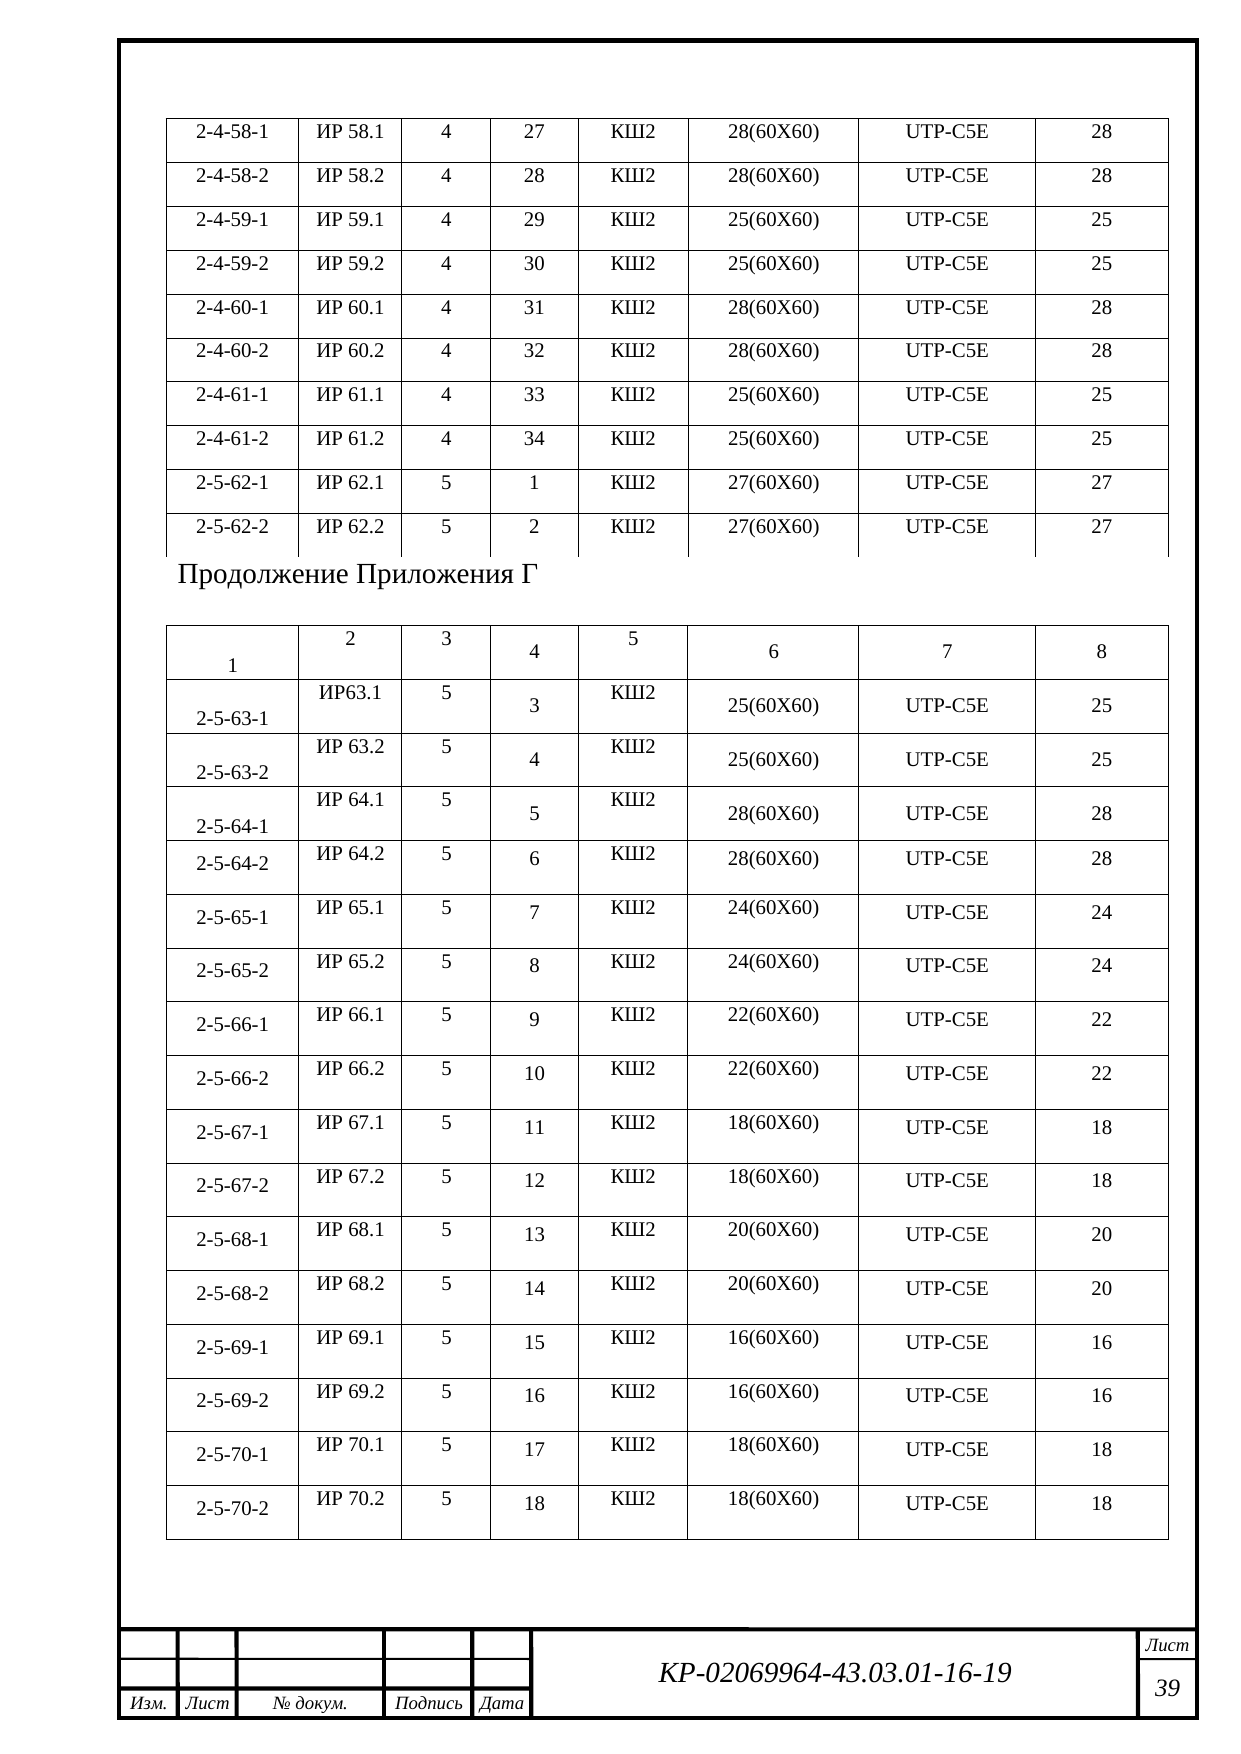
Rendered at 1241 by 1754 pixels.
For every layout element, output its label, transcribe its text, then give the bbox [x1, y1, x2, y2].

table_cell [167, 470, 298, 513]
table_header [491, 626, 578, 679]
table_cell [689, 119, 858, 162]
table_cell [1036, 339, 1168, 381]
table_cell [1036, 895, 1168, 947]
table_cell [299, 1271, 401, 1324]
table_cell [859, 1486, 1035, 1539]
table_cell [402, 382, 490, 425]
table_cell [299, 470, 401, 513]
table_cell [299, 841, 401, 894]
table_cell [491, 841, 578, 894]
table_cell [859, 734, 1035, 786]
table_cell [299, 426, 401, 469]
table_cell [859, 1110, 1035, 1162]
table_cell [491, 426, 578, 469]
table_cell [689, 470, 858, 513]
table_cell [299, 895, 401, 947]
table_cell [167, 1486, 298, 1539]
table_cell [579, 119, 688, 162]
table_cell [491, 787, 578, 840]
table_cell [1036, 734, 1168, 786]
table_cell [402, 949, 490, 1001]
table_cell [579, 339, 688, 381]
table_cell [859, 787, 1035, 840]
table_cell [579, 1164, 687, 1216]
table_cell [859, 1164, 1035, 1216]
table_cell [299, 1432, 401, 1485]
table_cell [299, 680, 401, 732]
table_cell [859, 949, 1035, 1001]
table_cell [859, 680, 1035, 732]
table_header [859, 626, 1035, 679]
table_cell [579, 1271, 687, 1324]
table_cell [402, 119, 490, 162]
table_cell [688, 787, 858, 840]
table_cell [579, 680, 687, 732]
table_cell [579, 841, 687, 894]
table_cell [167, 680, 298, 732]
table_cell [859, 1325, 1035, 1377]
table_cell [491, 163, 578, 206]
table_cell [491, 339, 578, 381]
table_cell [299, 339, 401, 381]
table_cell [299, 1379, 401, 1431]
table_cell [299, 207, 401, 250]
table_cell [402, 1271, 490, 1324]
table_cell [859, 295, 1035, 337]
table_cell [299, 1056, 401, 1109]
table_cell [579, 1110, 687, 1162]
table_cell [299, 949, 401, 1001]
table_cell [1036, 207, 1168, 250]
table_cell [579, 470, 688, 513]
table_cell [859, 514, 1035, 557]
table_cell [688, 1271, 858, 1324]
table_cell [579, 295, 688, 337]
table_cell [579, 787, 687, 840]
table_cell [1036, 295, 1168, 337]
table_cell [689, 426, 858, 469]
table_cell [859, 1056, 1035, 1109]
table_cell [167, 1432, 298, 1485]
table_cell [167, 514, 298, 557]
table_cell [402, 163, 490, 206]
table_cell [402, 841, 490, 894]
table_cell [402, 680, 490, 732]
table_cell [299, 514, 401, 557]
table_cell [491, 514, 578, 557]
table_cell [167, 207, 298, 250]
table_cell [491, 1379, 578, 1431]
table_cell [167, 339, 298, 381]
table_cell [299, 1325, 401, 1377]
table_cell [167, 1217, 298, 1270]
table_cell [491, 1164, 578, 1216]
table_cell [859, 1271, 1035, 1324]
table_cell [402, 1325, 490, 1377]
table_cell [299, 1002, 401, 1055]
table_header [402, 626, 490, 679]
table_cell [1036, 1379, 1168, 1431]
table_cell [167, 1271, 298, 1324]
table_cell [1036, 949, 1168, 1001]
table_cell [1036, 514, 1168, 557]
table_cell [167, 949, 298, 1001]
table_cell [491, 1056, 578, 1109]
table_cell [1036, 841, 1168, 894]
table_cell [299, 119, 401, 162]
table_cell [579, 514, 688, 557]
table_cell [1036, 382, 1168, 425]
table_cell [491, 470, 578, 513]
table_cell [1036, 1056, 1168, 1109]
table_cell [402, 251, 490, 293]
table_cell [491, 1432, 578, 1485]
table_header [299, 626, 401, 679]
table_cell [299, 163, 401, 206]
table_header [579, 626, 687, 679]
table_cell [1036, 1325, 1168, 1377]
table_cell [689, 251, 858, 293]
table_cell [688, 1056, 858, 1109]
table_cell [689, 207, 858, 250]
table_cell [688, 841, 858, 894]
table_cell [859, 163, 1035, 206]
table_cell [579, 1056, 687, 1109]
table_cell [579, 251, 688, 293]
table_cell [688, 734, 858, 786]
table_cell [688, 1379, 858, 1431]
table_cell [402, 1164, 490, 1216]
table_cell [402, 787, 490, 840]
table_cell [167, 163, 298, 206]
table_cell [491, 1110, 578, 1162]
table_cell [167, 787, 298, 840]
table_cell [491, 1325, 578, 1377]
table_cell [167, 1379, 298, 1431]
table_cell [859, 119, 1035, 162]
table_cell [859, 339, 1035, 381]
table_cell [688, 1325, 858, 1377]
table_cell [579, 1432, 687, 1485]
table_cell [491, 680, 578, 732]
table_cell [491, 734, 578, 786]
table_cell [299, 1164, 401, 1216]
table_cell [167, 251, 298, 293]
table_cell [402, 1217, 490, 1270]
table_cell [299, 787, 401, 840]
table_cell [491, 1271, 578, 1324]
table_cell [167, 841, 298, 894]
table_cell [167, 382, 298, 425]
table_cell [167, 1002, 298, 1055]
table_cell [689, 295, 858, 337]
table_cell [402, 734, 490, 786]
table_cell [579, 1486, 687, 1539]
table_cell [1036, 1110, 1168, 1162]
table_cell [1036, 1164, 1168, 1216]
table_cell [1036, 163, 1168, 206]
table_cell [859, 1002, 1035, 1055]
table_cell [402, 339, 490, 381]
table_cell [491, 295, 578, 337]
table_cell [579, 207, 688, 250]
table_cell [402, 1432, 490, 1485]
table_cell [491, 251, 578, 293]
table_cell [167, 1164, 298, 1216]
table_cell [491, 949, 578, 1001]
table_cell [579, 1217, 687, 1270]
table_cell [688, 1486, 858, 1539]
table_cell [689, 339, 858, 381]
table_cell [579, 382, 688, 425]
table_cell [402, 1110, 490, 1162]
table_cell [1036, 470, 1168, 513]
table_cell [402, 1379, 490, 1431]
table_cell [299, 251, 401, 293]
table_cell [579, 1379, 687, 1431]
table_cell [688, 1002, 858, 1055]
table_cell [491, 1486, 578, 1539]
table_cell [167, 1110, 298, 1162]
text Продолжение Приложения Г [177, 557, 1152, 590]
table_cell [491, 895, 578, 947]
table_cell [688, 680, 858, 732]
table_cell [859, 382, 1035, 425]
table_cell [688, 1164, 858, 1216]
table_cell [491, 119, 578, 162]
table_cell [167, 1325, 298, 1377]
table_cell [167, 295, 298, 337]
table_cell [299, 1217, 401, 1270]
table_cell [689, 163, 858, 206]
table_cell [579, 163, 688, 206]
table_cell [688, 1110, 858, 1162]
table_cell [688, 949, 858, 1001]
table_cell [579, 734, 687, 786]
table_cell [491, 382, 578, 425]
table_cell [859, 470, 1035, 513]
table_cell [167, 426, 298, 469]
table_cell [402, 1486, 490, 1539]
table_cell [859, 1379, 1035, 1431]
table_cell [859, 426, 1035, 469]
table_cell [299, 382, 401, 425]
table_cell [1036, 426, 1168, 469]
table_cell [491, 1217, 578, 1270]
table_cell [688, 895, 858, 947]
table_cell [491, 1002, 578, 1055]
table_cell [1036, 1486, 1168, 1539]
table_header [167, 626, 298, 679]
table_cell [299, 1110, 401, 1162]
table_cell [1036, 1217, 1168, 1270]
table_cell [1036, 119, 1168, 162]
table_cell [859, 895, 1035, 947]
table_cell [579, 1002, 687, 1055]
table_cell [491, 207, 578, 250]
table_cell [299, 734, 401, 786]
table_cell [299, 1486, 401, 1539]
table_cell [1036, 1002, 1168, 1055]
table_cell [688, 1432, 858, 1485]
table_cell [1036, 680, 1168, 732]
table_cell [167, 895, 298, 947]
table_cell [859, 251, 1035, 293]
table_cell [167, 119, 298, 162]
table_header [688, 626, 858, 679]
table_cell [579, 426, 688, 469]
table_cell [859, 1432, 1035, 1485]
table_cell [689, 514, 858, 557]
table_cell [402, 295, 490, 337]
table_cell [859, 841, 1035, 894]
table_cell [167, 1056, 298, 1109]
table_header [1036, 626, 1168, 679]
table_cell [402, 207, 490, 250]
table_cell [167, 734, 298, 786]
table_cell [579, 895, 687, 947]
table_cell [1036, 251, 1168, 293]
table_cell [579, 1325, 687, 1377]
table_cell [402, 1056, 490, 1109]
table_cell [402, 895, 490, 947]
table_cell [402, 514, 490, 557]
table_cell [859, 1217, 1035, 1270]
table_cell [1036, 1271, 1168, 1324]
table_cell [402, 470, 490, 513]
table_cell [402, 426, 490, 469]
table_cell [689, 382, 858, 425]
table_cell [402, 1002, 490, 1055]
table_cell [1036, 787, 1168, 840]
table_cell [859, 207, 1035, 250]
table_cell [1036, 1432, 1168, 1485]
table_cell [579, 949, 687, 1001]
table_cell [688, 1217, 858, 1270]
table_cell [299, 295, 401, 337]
